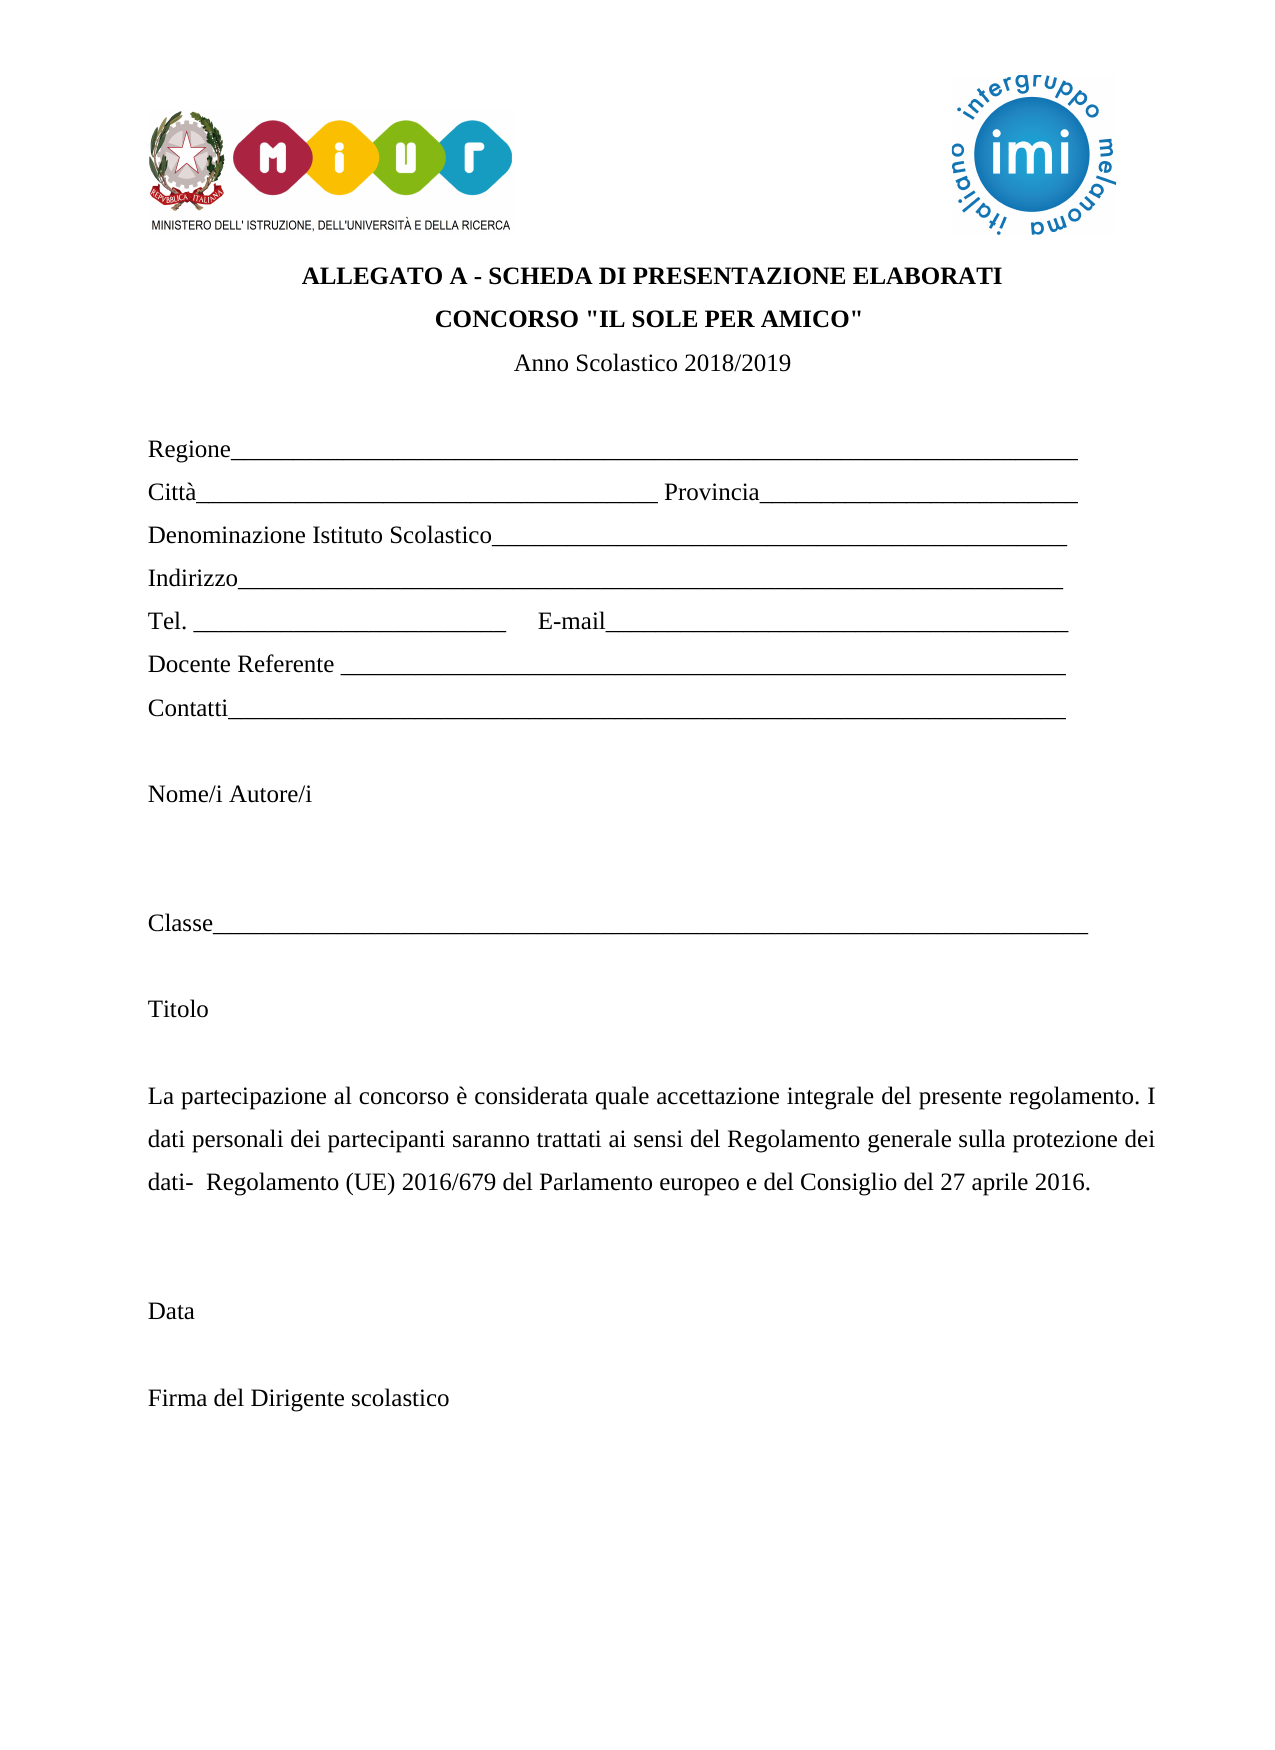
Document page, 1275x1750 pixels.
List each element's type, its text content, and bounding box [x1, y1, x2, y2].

text ALLEGATO A - SCHEDA DI PRESENTAZIONE ELABORATI [148, 261, 1157, 290]
text Docente Referente __________________________________________________________ [148, 649, 1157, 678]
picture [147, 110, 517, 235]
text La partecipazione al concorso è considerata quale accettazione integrale del presente regolamento. I dati personali dei partecipanti saranno trattati ai sensi del Regolamento generale sulla protezione dei dati- Regolamento (UE) 2016/679 del Parlamento europeo e del Consiglio del 27 aprile 2016. [148, 1081, 1157, 1196]
text Contatti___________________________________________________________________ [148, 693, 1157, 721]
text Denominazione Istituto Scolastico______________________________________________ [148, 520, 1157, 549]
text Titolo [148, 994, 1157, 1023]
text Regione [148, 434, 1157, 463]
picture [951, 75, 1117, 235]
text Indirizzo__________________________________________________________________ [148, 563, 1157, 592]
text Classe______________________________________________________________________ [148, 908, 1157, 937]
text Data [148, 1296, 1157, 1325]
text Firma del Dirigente scolastico [148, 1383, 1157, 1411]
text Tel. _________________________ E-mail_____________________________________ [148, 606, 1157, 635]
text CONCORSO "IL SOLE PER AMICO" Anno Scolastico 2018/2019 [148, 304, 1157, 376]
text Città Provincia [148, 477, 1157, 506]
text Nome/i Autore/i [148, 779, 1157, 808]
